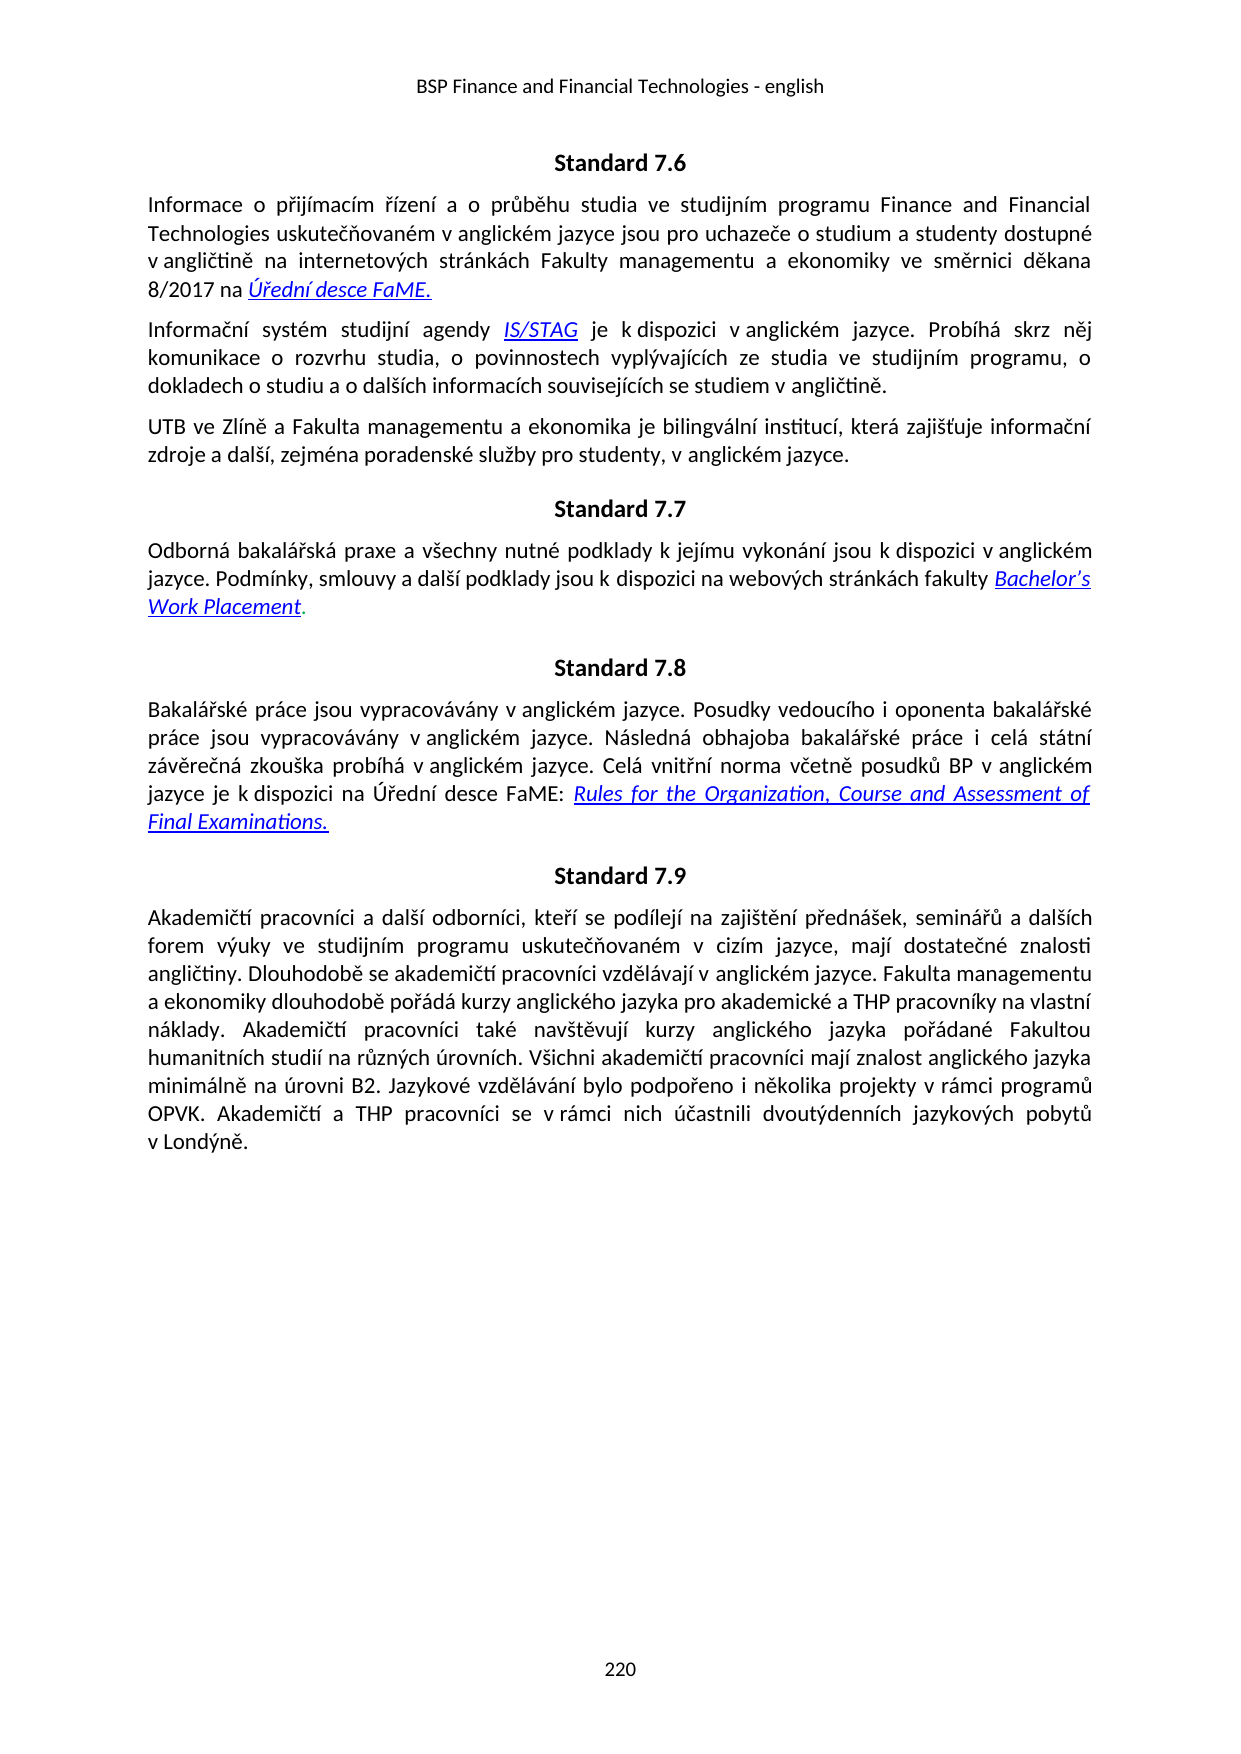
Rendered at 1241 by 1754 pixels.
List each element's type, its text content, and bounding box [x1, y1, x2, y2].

subtitle Standard 7.9 [148, 860, 1093, 891]
text Informace o přijímacím řízení a o průběhu studia ve studijním programu Finance and Financial Technologies uskutečňovaném v anglickém jazyce jsou pro uchazeče o studium a studenty dostupné v angličtině na internetových stránkách Fakulty managementu a ekonomiky ve směrnici děkana 8/2017 na Úřední desce FaME. [148, 191, 1093, 303]
subtitle Standard 7.7 [148, 493, 1093, 523]
subtitle Standard 7.6 [148, 148, 1093, 178]
text Informační systém studijní agendy IS/STAG je k dispozici v anglickém jazyce. Probíhá skrz něj komunikace o rozvrhu studia, o povinnostech vyplývajících ze studia ve studijním programu, o dokladech o studiu a o dalších informacích souvisejících se studiem v angličtině. [148, 315, 1093, 399]
subtitle Standard 7.8 [148, 652, 1093, 683]
text Bakalářské práce jsou vypracovávány v anglickém jazyce. Posudky vedoucího i oponenta bakalářské práce jsou vypracovávány v anglickém jazyce. Následná obhajoba bakalářské práce i celá státní závěrečná zkouška probíhá v anglickém jazyce. Celá vnitřní norma včetně posudků BP v anglickém jazyce je k dispozici na Úřední desce FaME: Rules for the Organization, Course and Assessment of Final Examinations. [148, 695, 1093, 835]
text UTB ve Zlíně a Fakulta managementu a ekonomika je bilingvální institucí, která zajišťuje informační zdroje a další, zejména poradenské služby pro studenty, v anglickém jazyce. [148, 412, 1093, 468]
text Akademičtí pracovníci a další odborníci, kteří se podílejí na zajištění přednášek, seminářů a dalších forem výuky ve studijním programu uskutečňovaném v cizím jazyce, mají dostatečné znalosti angličtiny. Dlouhodobě se akademičtí pracovníci vzdělávají v anglickém jazyce. Fakulta managementu a ekonomiky dlouhodobě pořádá kurzy anglického jazyka pro akademické a THP pracovníky na vlastní náklady. Akademičtí pracovníci také navštěvují kurzy anglického jazyka pořádané Fakultou humanitních studií na různých úrovních. Všichni akademičtí pracovníci mají znalost anglického jazyka minimálně na úrovni B2. Jazykové vzdělávání bylo podpořeno i několika projekty v rámci programů OPVK. Akademičtí a THP pracovníci se v rámci nich účastnili dvoutýdenních jazykových pobytů v Londýně. [148, 903, 1093, 1155]
subtitle Odborná bakalářská praxe a všechny nutné podklady k jejímu vykonání jsou k dispozici v anglickém jazyce. Podmínky, smlouvy a další podklady jsou k dispozici na webových stránkách fakulty Bachelor’s Work Placement. [148, 536, 1093, 620]
